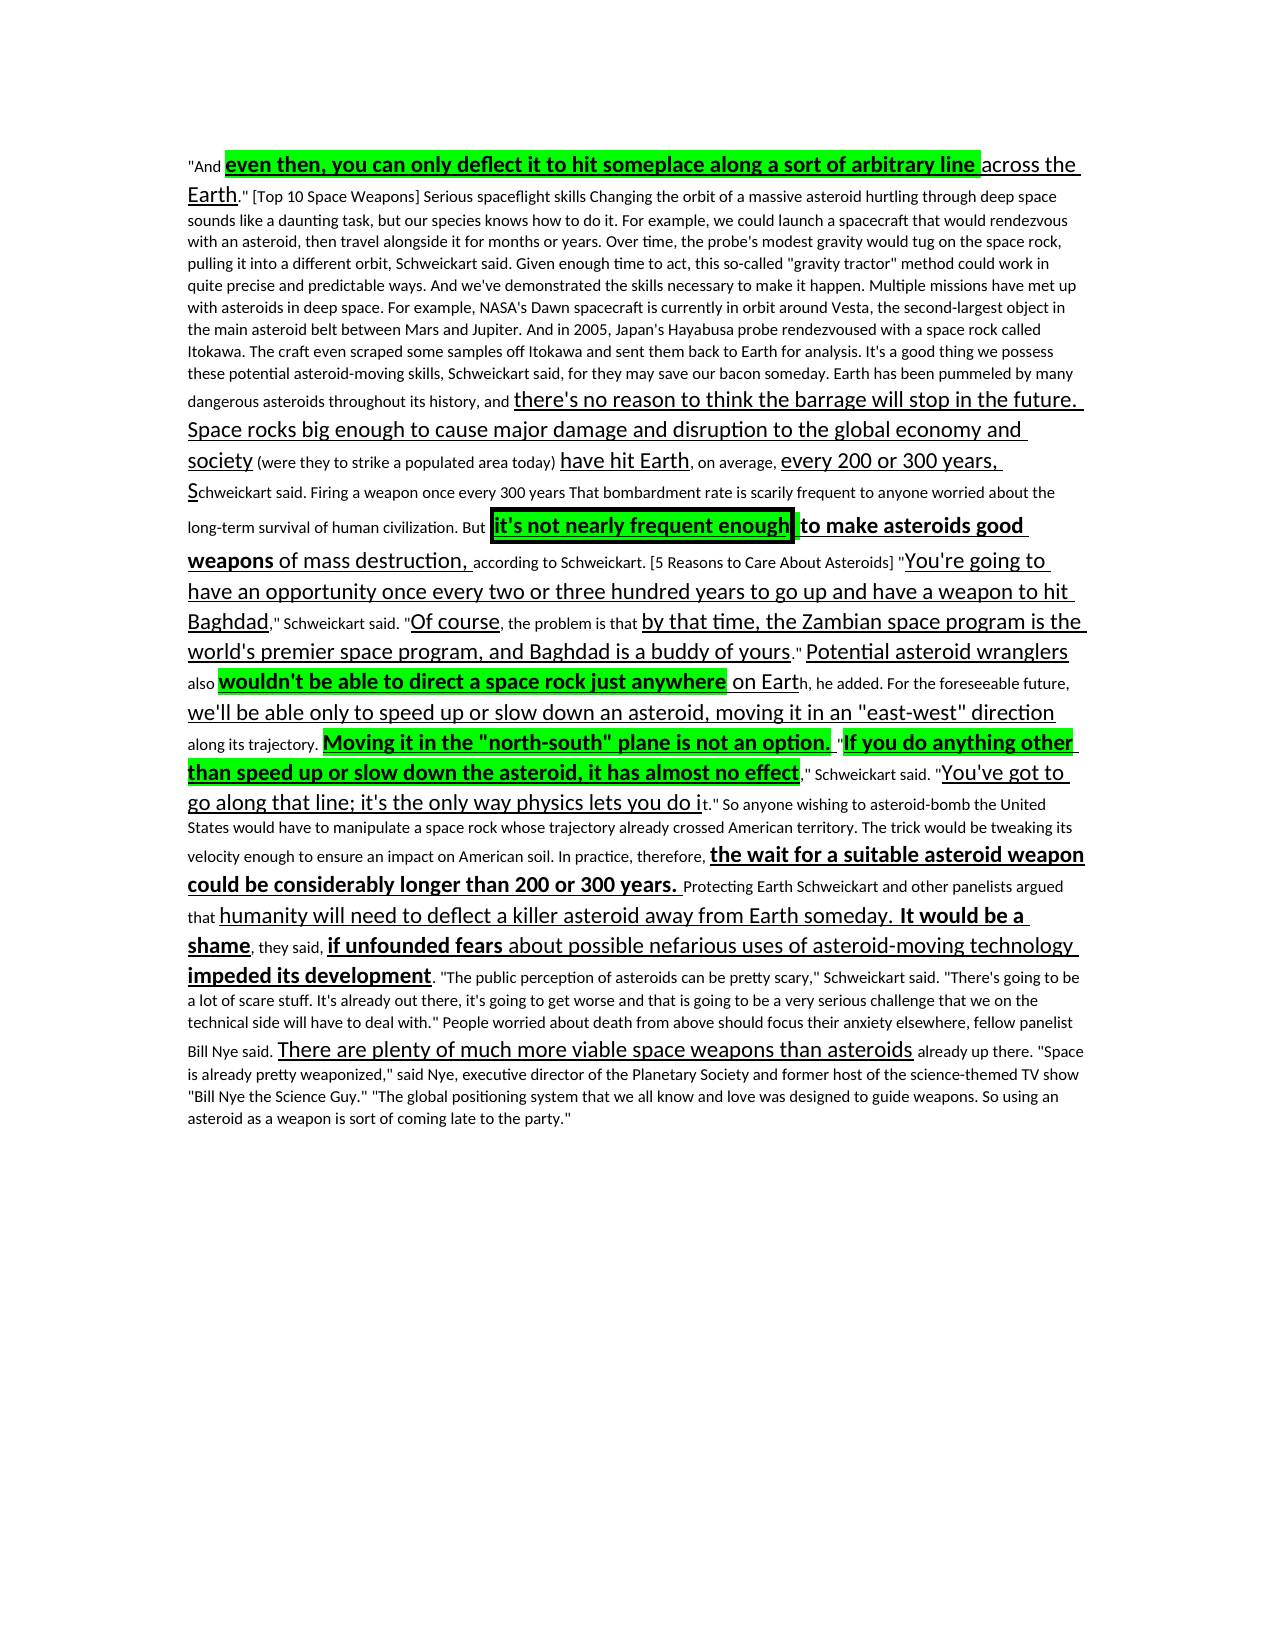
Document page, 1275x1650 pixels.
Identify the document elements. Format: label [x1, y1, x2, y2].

text [187, 150, 1087, 1129]
